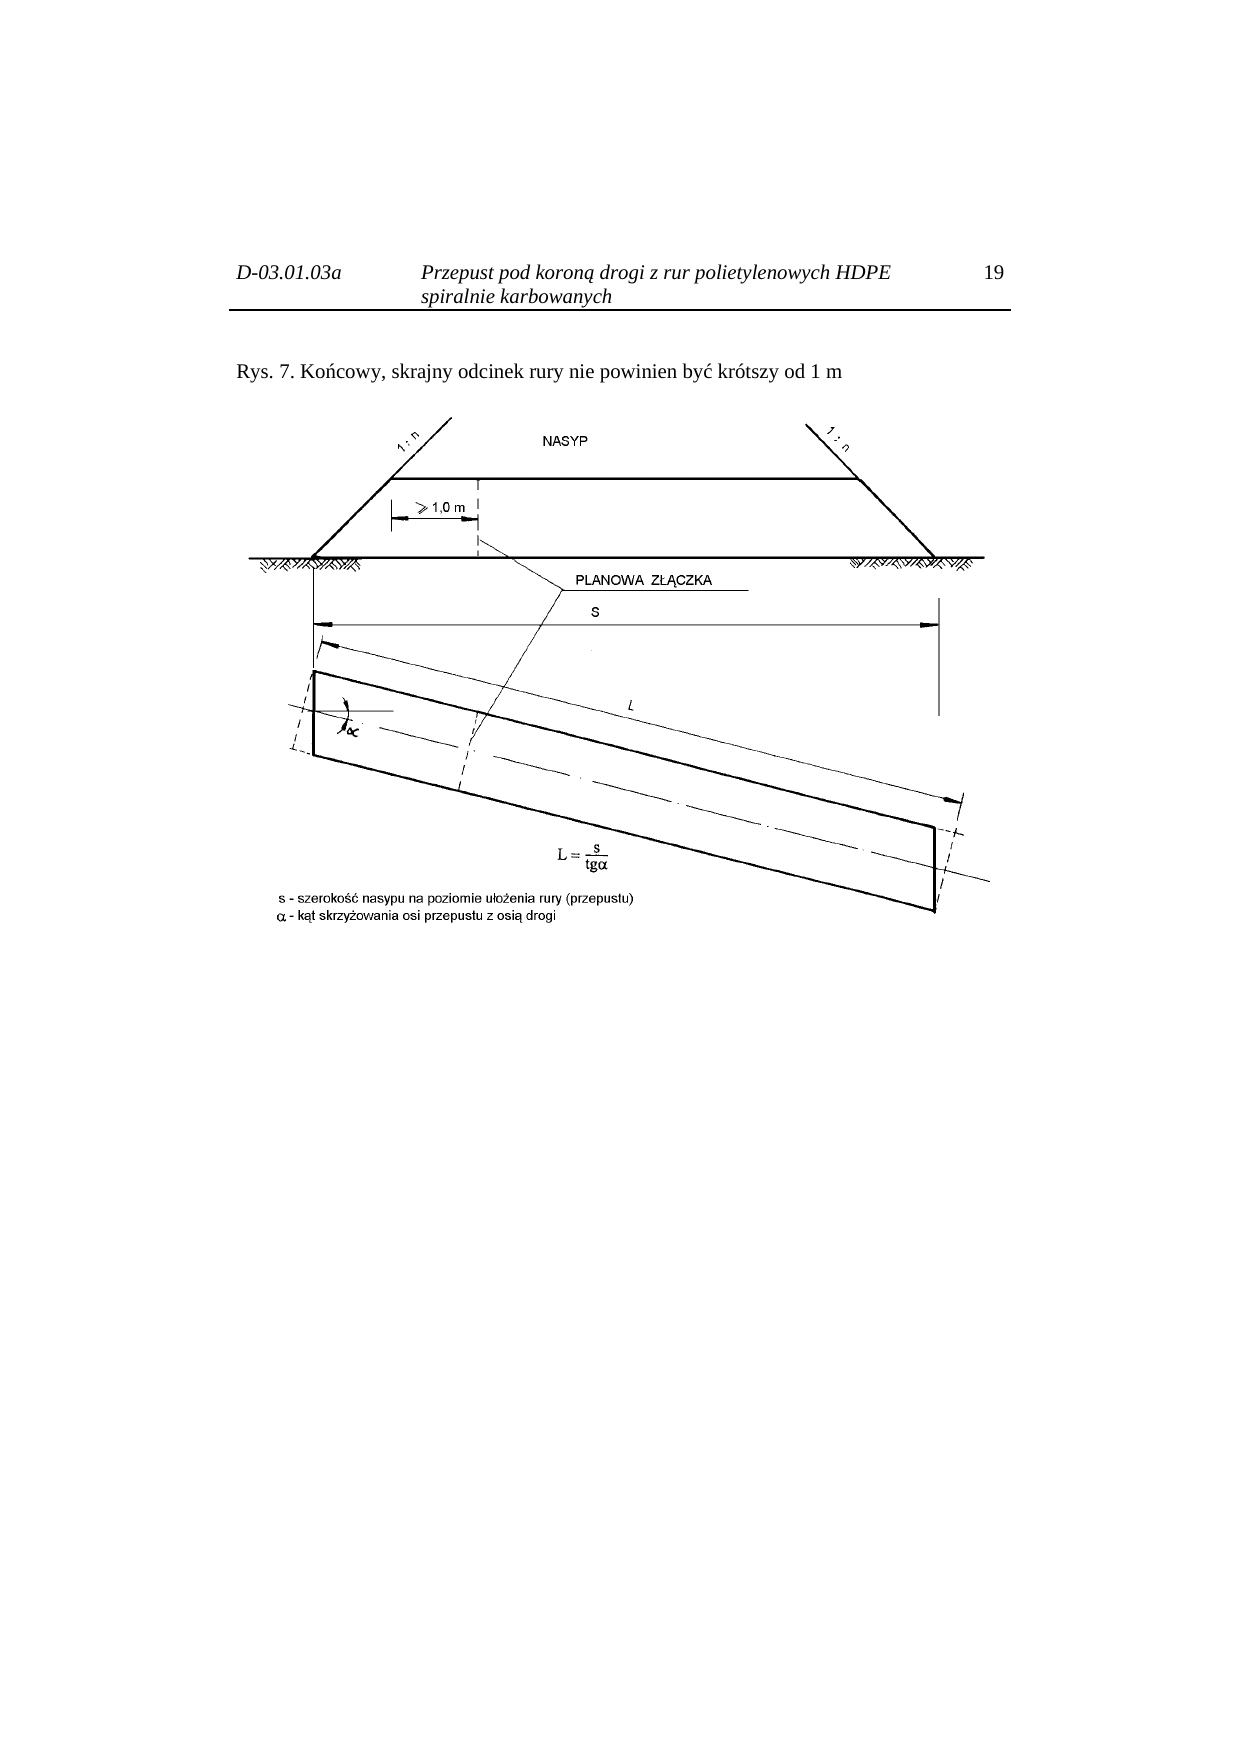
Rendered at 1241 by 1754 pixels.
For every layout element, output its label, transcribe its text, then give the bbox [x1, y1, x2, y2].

picture [237, 407, 1004, 962]
text Rys. 7. Końcowy, skrajny odcinek rury nie powinien być krótszy od [236, 359, 1004, 383]
